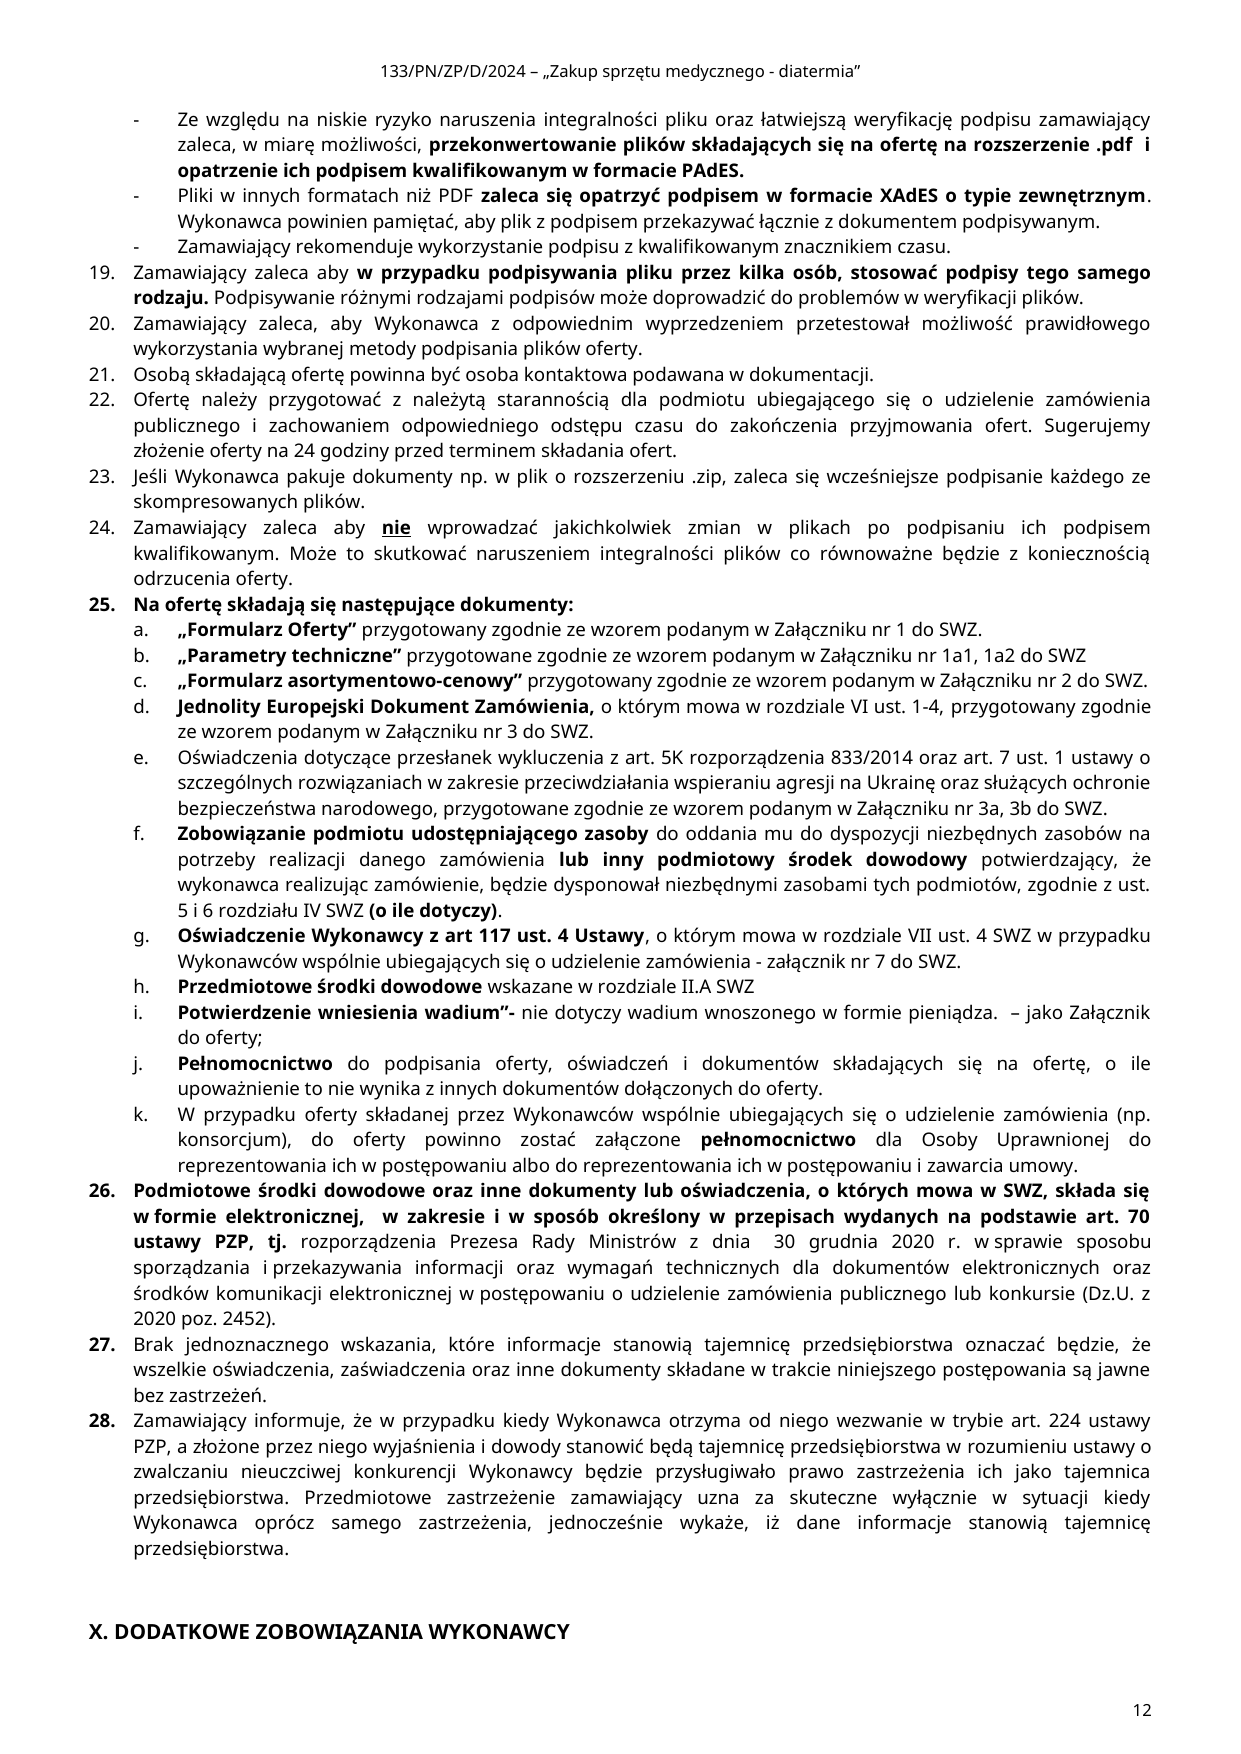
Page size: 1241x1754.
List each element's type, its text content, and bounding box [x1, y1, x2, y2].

list Oświadczenia dotyczące przesłanek wykluczenia z art. 5K rozporządzenia 833/2014 oraz art. 7 ust. 1 ustawy o szczególnych rozwiązaniach w zakresie przeciwdziałania wspieraniu agresji na Ukrainę oraz służących ochronie bezpieczeństwa narodowego, przygotowane zgodnie ze wzorem podanym w Załączniku nr 3a, 3b do SWZ. [133, 744, 1152, 821]
list Jednolity Europejski Dokument Zamówienia, o którym mowa w rozdziale VI ust. 1-4, przygotowany zgodnie ze wzorem podanym w Załączniku nr 3 do SWZ. [133, 693, 1152, 744]
list Potwierdzenie wniesienia wadium”- nie dotyczy wadium wnoszonego w formie pieniądza. – jako Załącznik do oferty; [133, 999, 1152, 1050]
list Pełnomocnictwo do podpisania oferty, oświadczeń i dokumentów składających się na ofertę, o ile upoważnienie to nie wynika z innych dokumentów dołączonych do oferty. [133, 1050, 1152, 1101]
text X. DODATKOWE ZOBOWIĄZANIA WYKONAWCY [89, 1617, 1152, 1646]
list Ze względu na niskie ryzyko naruszenia integralności pliku oraz łatwiejszą weryfikację podpisu zamawiający zaleca, w miarę możliwości, przekonwertowanie plików składających się na ofertę na rozszerzenie .pdf i opatrzenie ich podpisem kwalifikowanym w formacie PAdES. [133, 106, 1152, 182]
list Zamawiający zaleca aby w przypadku podpisywania pliku przez kilka osób, stosować podpisy tego samego rodzaju. Podpisywanie różnymi rodzajami podpisów może doprowadzić do problemów w weryfikacji plików. [89, 259, 1152, 310]
list Przedmiotowe środki dowodowe wskazane w rozdziale II.A SWZ [133, 974, 1152, 999]
list Pliki w innych formatach niż PDF zaleca się opatrzyć podpisem w formacie XAdES o typie zewnętrznym. Wykonawca powinien pamiętać, aby plik z podpisem przekazywać łącznie z dokumentem podpisywanym. [133, 182, 1152, 233]
list Brak jednoznacznego wskazania, które informacje stanowią tajemnicę przedsiębiorstwa oznaczać będzie, że wszelkie oświadczenia, zaświadczenia oraz inne dokumenty składane w trakcie niniejszego postępowania są jawne bez zastrzeżeń. [89, 1331, 1152, 1407]
list Zamawiający informuje, że w przypadku kiedy Wykonawca otrzyma od niego wezwanie w trybie art. 224 ustawy PZP, a złożone przez niego wyjaśnienia i dowody stanowić będą tajemnicę przedsiębiorstwa w rozumieniu ustawy o zwalczaniu nieuczciwej konkurencji Wykonawcy będzie przysługiwało prawo zastrzeżenia ich jako tajemnica przedsiębiorstwa. Przedmiotowe zastrzeżenie zamawiający uzna za skuteczne wyłącznie w sytuacji kiedy Wykonawca oprócz samego zastrzeżenia, jednocześnie wykaże, iż dane informacje stanowią tajemnicę przedsiębiorstwa. [89, 1407, 1152, 1561]
list W przypadku oferty składanej przez Wykonawców wspólnie ubiegających się o udzielenie zamówienia (np. konsorcjum), do oferty powinno zostać załączone pełnomocnictwo dla Osoby Uprawnionej do reprezentowania ich w postępowaniu albo do reprezentowania ich w postępowaniu i zawarcia umowy. [133, 1101, 1152, 1178]
list Ofertę należy przygotować z należytą starannością dla podmiotu ubiegającego się o udzielenie zamówienia publicznego i zachowaniem odpowiedniego odstępu czasu do zakończenia przyjmowania ofert. Sugerujemy złożenie oferty na 24 godziny przed terminem składania ofert. [89, 387, 1152, 463]
list „Formularz asortymentowo-cenowy” przygotowany zgodnie ze wzorem podanym w Załączniku nr 2 do SWZ. [133, 667, 1152, 693]
list Podmiotowe środki dowodowe oraz inne dokumenty lub oświadczenia, o których mowa w SWZ, składa się w formie elektronicznej, w zakresie i w sposób określony w przepisach wydanych na podstawie art. 70 ustawy PZP, tj. rozporządzenia Prezesa Rady Ministrów z dnia 30 grudnia 2020 r. w sprawie sposobu sporządzania i przekazywania informacji oraz wymagań technicznych dla dokumentów elektronicznych oraz środków komunikacji elektronicznej w postępowaniu o udzielenie zamówienia publicznego lub konkursie (Dz.U. z 2020 poz. 2452). [89, 1178, 1152, 1331]
list „Formularz Oferty” przygotowany zgodnie ze wzorem podanym w Załączniku nr 1 do SWZ. [133, 616, 1152, 642]
list Zamawiający zaleca aby nie wprowadzać jakichkolwiek zmian w plikach po podpisaniu ich podpisem kwalifikowanym. Może to skutkować naruszeniem integralności plików co równoważne będzie z koniecznością odrzucenia oferty. [89, 514, 1152, 591]
list Na ofertę składają się następujące dokumenty: [89, 591, 1152, 616]
list Oświadczenie Wykonawcy z art 117 ust. 4 Ustawy, o którym mowa w rozdziale VII ust. 4 SWZ w przypadku Wykonawców wspólnie ubiegających się o udzielenie zamówienia - załącznik nr 7 do SWZ. [133, 923, 1152, 974]
list Zamawiający zaleca, aby Wykonawca z odpowiednim wyprzedzeniem przetestował możliwość prawidłowego wykorzystania wybranej metody podpisania plików oferty. [89, 310, 1152, 361]
list „Parametry techniczne” przygotowane zgodnie ze wzorem podanym w Załączniku nr 1a1, 1a2 do SWZ [133, 642, 1152, 667]
list Zamawiający rekomenduje wykorzystanie podpisu z kwalifikowanym znacznikiem czasu. [133, 233, 1152, 259]
list Jeśli Wykonawca pakuje dokumenty np. w plik o rozszerzeniu .zip, zaleca się wcześniejsze podpisanie każdego ze skompresowanych plików. [89, 463, 1152, 514]
list Osobą składającą ofertę powinna być osoba kontaktowa podawana w dokumentacji. [89, 361, 1152, 387]
list Zobowiązanie podmiotu udostępniającego zasoby do oddania mu do dyspozycji niezbędnych zasobów na potrzeby realizacji danego zamówienia lub inny podmiotowy środek dowodowy potwierdzający, że wykonawca realizując zamówienie, będzie dysponował niezbędnymi zasobami tych podmiotów, zgodnie z ust. 5 i 6 rozdziału IV SWZ (o ile dotyczy). [133, 821, 1152, 923]
